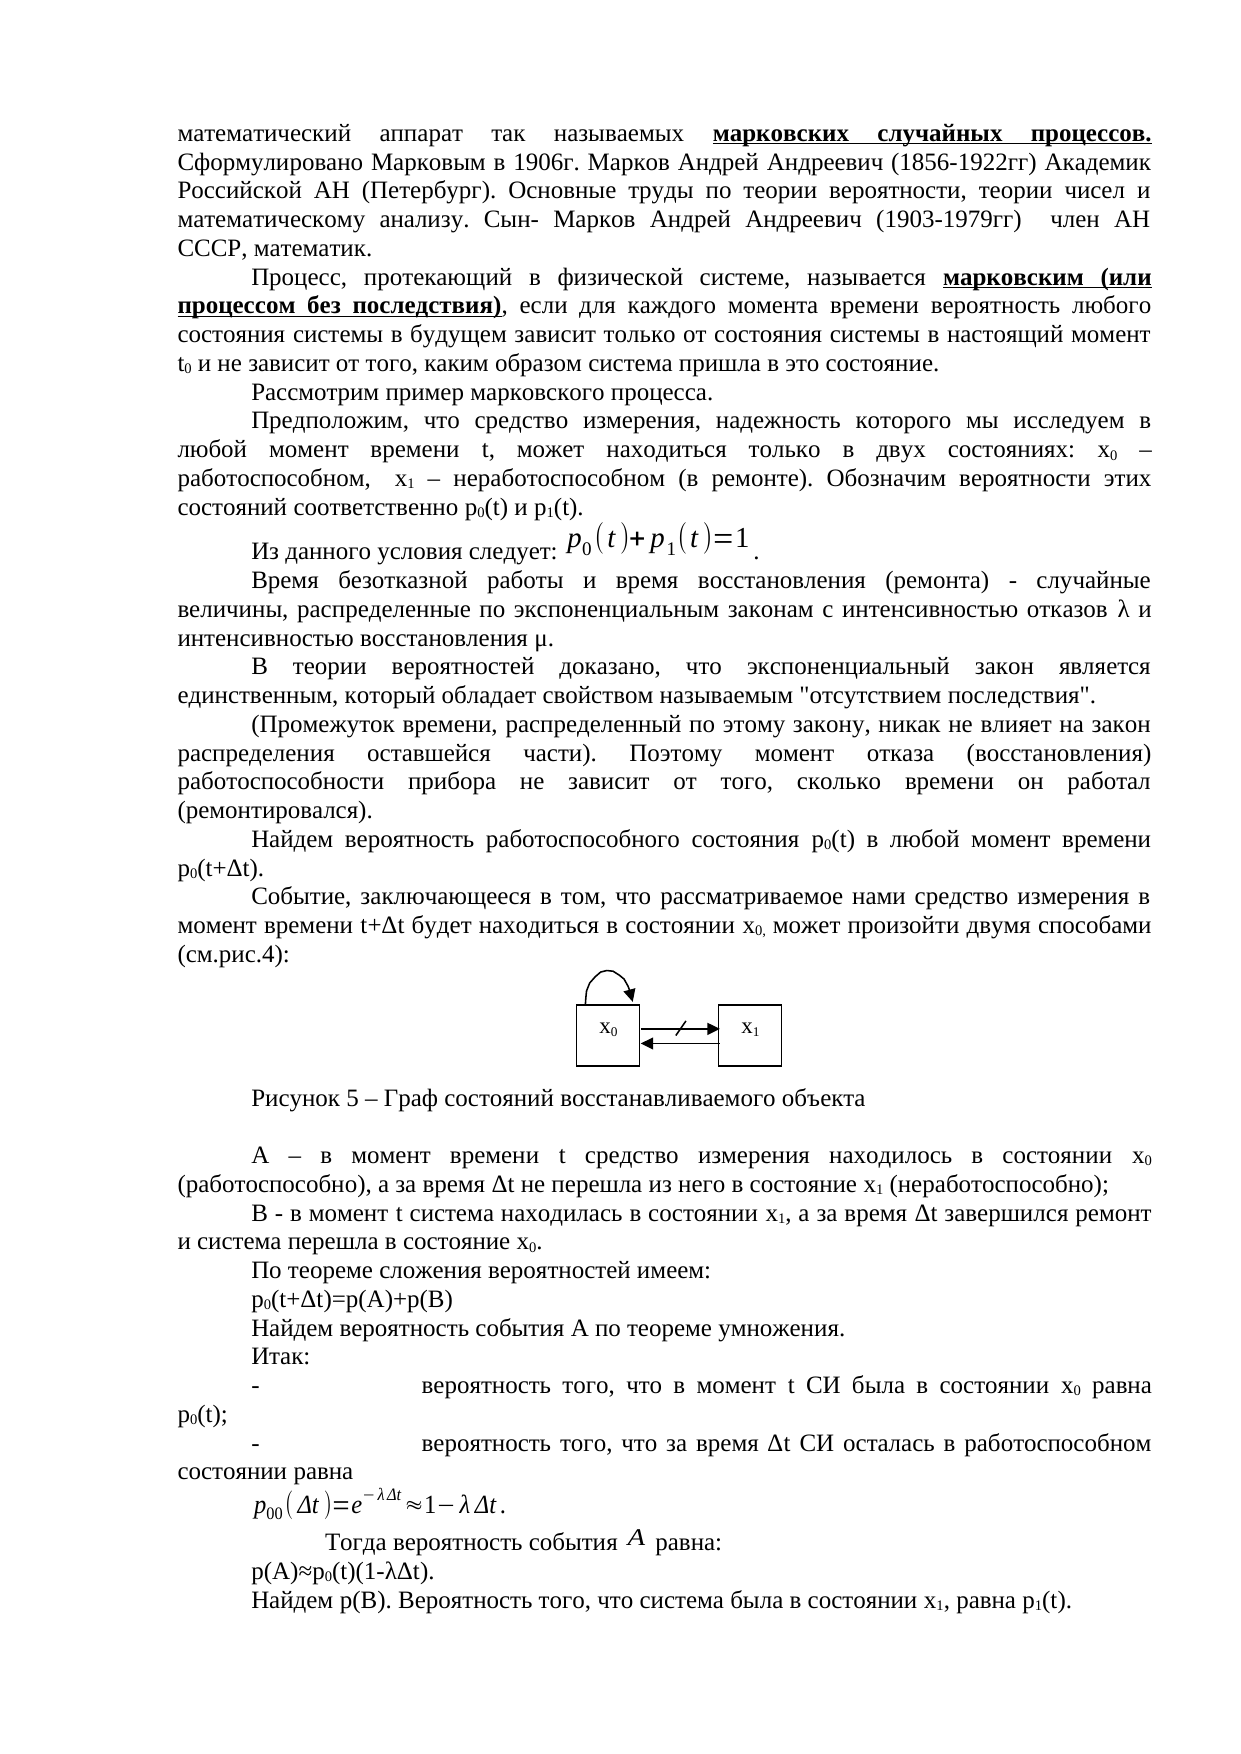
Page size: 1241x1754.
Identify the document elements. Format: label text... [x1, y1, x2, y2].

text (Промежуток времени, распределенный по этому закону, никак не влияет на закон распределения оставшейся части). Поэтому момент отказа (восстановления) работоспособности прибора не зависит от того, сколько времени он работал (ремонтировался). [177, 709, 1152, 824]
list вероятность того, что за время ∆t СИ осталась в работоспособном состоянии равна [177, 1428, 1152, 1485]
text Найдем вероятность работоспособного состояния p0(t) в любой момент времени p0(t+Δt). [177, 824, 1152, 881]
text A – в момент времени t средство измерения находилось в состоянии x0 (работоспособно), а за время Δt не перешла из него в состояние x1 (неработоспособно); [177, 1140, 1152, 1198]
text B - в момент t система находилась в состоянии x1, а за время Δt завершился ремонт и система перешла в состояние x0. [177, 1198, 1152, 1255]
list вероятность того, что в момент t СИ была в состоянии x0 равна p0(t); [177, 1370, 1152, 1428]
text Из данного условия следует: . [177, 521, 1152, 565]
text Предположим, что средство измерения, надежность которого мы исследуем в любой момент времени t, может находиться только в двух состояниях: x0 – работоспособном, x1 – неработоспособном (в ремонте). Обозначим вероятности этих состояний соответственно p0(t) и p1(t). [177, 406, 1152, 521]
text Процесс, протекающий в физической системе, называется марковским (или процессом без последствия), если для каждого момента времени вероятность любого состояния системы в будущем зависит только от состояния системы в настоящий момент t0 и не зависит от того, каким образом система пришла в это состояние. [177, 262, 1152, 377]
text Событие, заключающееся в том, что рассматриваемое нами средство измерения в момент времени t+Δt будет находиться в состоянии x0, может произойти двумя способами (см.рис.4): [177, 881, 1152, 968]
text Время безотказной работы и время восстановления (ремонта) - случайные величины, распределенные по экспоненциальным законам с интенсивностью отказов λ и интенсивностью восстановления μ. [177, 565, 1152, 651]
text Найдем вероятность события A по теореме умножения. [177, 1313, 1152, 1341]
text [177, 118, 1152, 262]
text Рисунок 5 – Граф состояний восстанавливаемого объекта [177, 1083, 1152, 1111]
text Рассмотрим пример марковского процесса. [177, 377, 1152, 406]
text По теореме сложения вероятностей имеем: [177, 1255, 1152, 1284]
text Итак: [177, 1341, 1152, 1370]
text Тогда вероятность события равна: [177, 1524, 1152, 1556]
text В теории вероятностей доказано, что экспоненциальный закон является единственным, который обладает свойством называемым "отсутствием последствия". [177, 651, 1152, 709]
text p(A)≈p0(t)(1-λΔt). [177, 1556, 1152, 1585]
text p0(t+Δt)=p(A)+p(B) [177, 1284, 1152, 1313]
text Найдем p(B). Вероятность того, что система была в состоянии x1, равна p1(t). [177, 1585, 1152, 1614]
